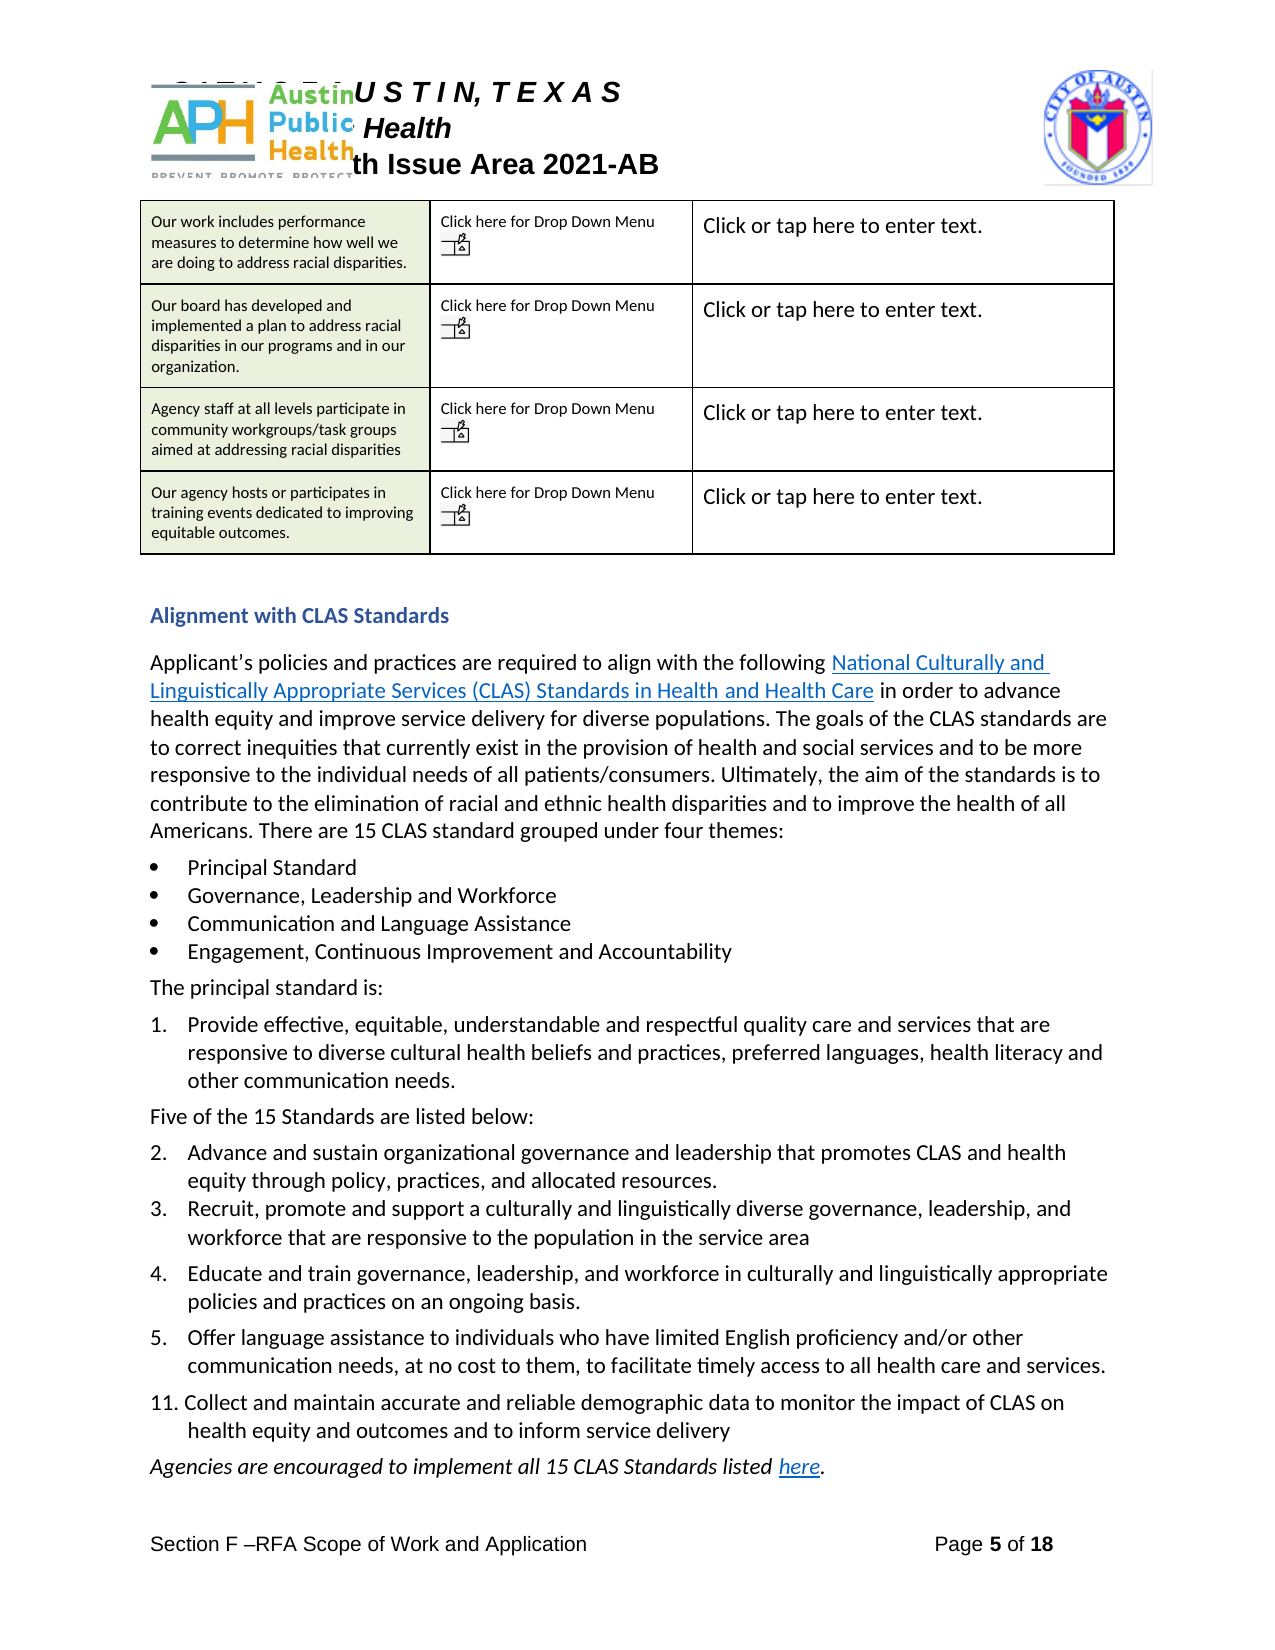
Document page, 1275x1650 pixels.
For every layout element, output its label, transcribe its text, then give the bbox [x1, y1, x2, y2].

list Provide effective, equitable, understandable and respectful quality care and services that are responsive to diverse cultural health beliefs and practices, preferred languages, health literacy and other communication needs. [150, 1010, 1125, 1094]
table_cell [431, 388, 692, 470]
text Five of the 15 Standards are listed below: [150, 1102, 1125, 1130]
table_cell [431, 201, 692, 283]
picture [440, 231, 471, 257]
picture [440, 502, 471, 527]
table_cell Our work includes performance measures to determine how well we are doing to address racial disparities. [141, 201, 429, 283]
text Agencies are encouraged to implement all 15 CLAS Standards listed here. [150, 1452, 1125, 1480]
table_cell Agency staff at all levels participate in community workgroups/task groups aimed at addressing racial disparities [141, 388, 429, 470]
text The principal standard is: [150, 973, 1125, 1001]
list Recruit, promote and support a culturally and linguistically diverse governance, leadership, and workforce that are responsive to the population in the service area [150, 1194, 1125, 1251]
list Governance, Leadership and Workforce [150, 881, 1125, 909]
list Principal Standard [150, 853, 1125, 881]
picture [440, 315, 471, 340]
list Educate and train governance, leadership, and workforce in culturally and linguistically appropriate policies and practices on an ongoing basis. [150, 1259, 1125, 1315]
list Advance and sustain organizational governance and leadership that promotes CLAS and health equity through policy, practices, and allocated resources. [150, 1138, 1125, 1194]
table_cell Our agency hosts or participates in training events dedicated to improving equitable outcomes. [141, 472, 429, 553]
table_cell [431, 472, 692, 553]
list Offer language assistance to individuals who have limited English proficiency and/or other communication needs, at no cost to them, to facilitate timely access to all health care and services. [150, 1323, 1125, 1379]
text Applicant’s policies and practices are required to align with the following National Culturally and Linguistically Appropriate Services (CLAS) Standards in Health and Health Care in order to advance health equity and improve service delivery for diverse populations. The goals of the CLAS standards are to correct inequities that currently exist in the provision of health and social services and to be more responsive to the individual needs of all patients/consumers. Ultimately, the aim of the standards is to contribute to the elimination of racial and ethnic health disparities and to improve the health of all Americans. There are 15 CLAS standard grouped under four themes: [150, 648, 1125, 845]
list Communication and Language Assistance [150, 909, 1125, 937]
picture [1043, 70, 1154, 187]
text 11. Collect and maintain accurate and reliable demographic data to monitor the impact of CLAS on health equity and outcomes and to inform service delivery [150, 1388, 1125, 1444]
table_cell Our board has developed and implemented a plan to address racial disparities in our programs and in our organization. [141, 285, 429, 387]
list Engagement, Continuous Improvement and Accountability [150, 937, 1125, 965]
text Alignment with CLAS Standards [150, 602, 1125, 630]
table_cell [431, 285, 692, 387]
picture [440, 418, 470, 444]
picture [150, 83, 353, 178]
